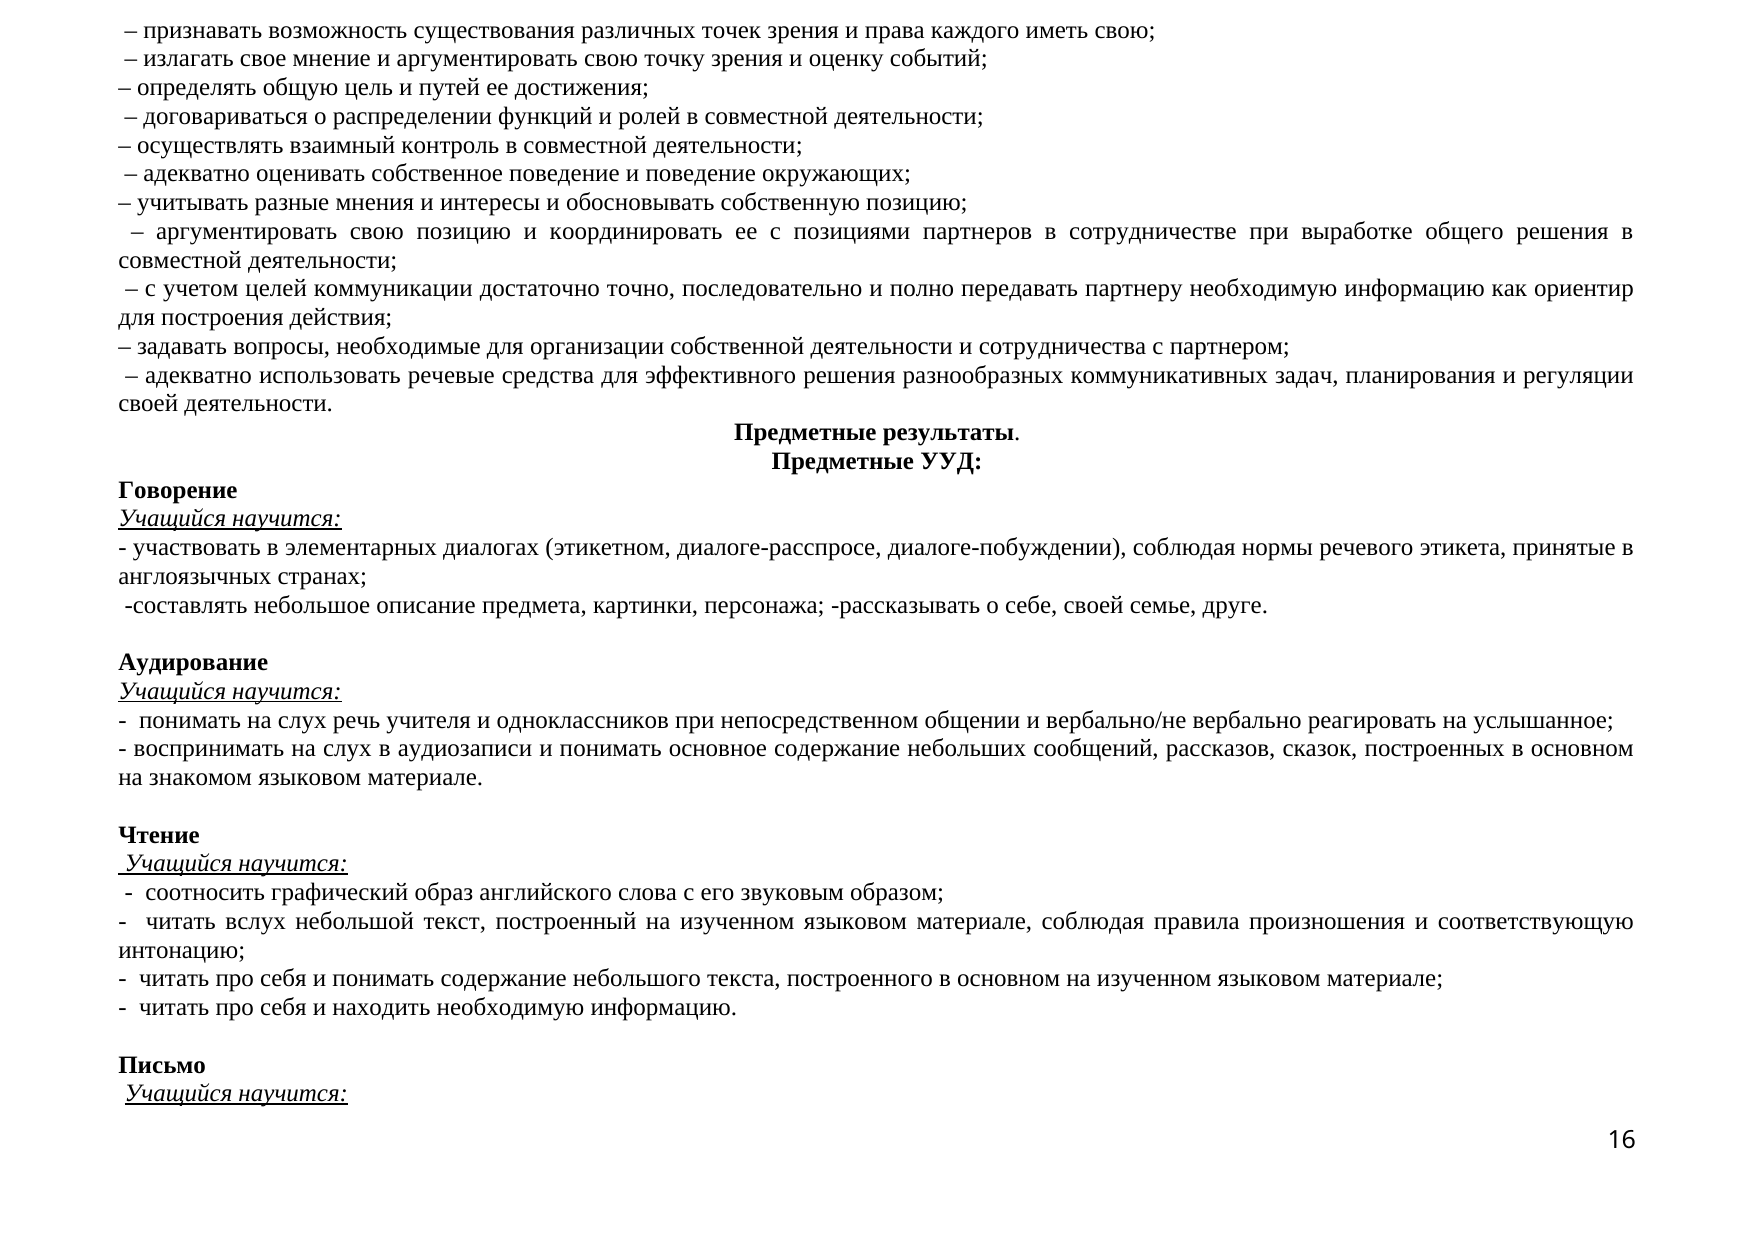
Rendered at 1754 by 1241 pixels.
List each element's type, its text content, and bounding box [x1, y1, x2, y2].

text – адекватно оценивать собственное поведение и поведение окружающих; [118, 158, 1636, 187]
text Предметные результаты. [118, 417, 1636, 446]
text - читать про себя и находить необходимую информацию. [118, 992, 1636, 1021]
text Учащийся научится: [118, 1078, 1636, 1107]
text Аудирование [118, 647, 1636, 676]
text - читать вслух небольшой текст, построенный на изученном языковом материале, соблюдая правила произношения и соответствующую интонацию; [118, 906, 1636, 963]
text – признавать возможность существования различных точек зрения и права каждого иметь свою; [118, 15, 1636, 43]
text – осуществлять взаимный контроль в совместной деятельности; [118, 130, 1636, 158]
text - воспринимать на слух в аудиозаписи и понимать основное содержание небольших сообщений, рассказов, сказок, построенных в основном на знакомом языковом материале. [118, 733, 1636, 791]
text Учащийся научится: [118, 503, 1636, 532]
text Предметные УУД: [118, 446, 1636, 475]
text – определять общую цель и путей ее достижения; [118, 72, 1636, 101]
text – излагать свое мнение и аргументировать свою точку зрения и оценку событий; [118, 43, 1636, 72]
text Учащийся научится: [118, 848, 1636, 877]
text Учащийся научится: [118, 676, 1636, 705]
text - участвовать в элементарных диалогах (этикетном, диалоге-расспросе, диалоге-побуждении), соблюдая нормы речевого этикета, принятые в англоязычных странах; [118, 532, 1636, 590]
text - соотносить графический образ английского слова с его звуковым образом; [118, 877, 1636, 906]
text - читать про себя и понимать содержание небольшого текста, построенного в основном на изученном языковом материале; [118, 963, 1636, 992]
text – аргументировать свою позицию и координировать ее с позициями партнеров в сотрудничестве при выработке общего решения в совместной деятельности; [118, 216, 1636, 273]
text Говорение [118, 475, 1636, 503]
text – договариваться о распределении функций и ролей в совместной деятельности; [118, 101, 1636, 130]
text – с учетом целей коммуникации достаточно точно, последовательно и полно передавать партнеру необходимую информацию как ориентир для построения действия; [118, 273, 1636, 331]
text – учитывать разные мнения и интересы и обосновывать собственную позицию; [118, 187, 1636, 216]
text -составлять небольшое описание предмета, картинки, персонажа; -рассказывать о себе, своей семье, друге. [118, 590, 1636, 618]
text – адекватно использовать речевые средства для эффективного решения разнообразных коммуникативных задач, планирования и регуляции своей деятельности. [118, 360, 1636, 417]
text Письмо [118, 1050, 1636, 1078]
text – задавать вопросы, необходимые для организации собственной деятельности и сотрудничества с партнером; [118, 331, 1636, 360]
text - понимать на слух речь учителя и одноклассников при непосредственном общении и вербально/не вербально реагировать на услышанное; [118, 705, 1636, 733]
text Чтение [118, 820, 1636, 848]
